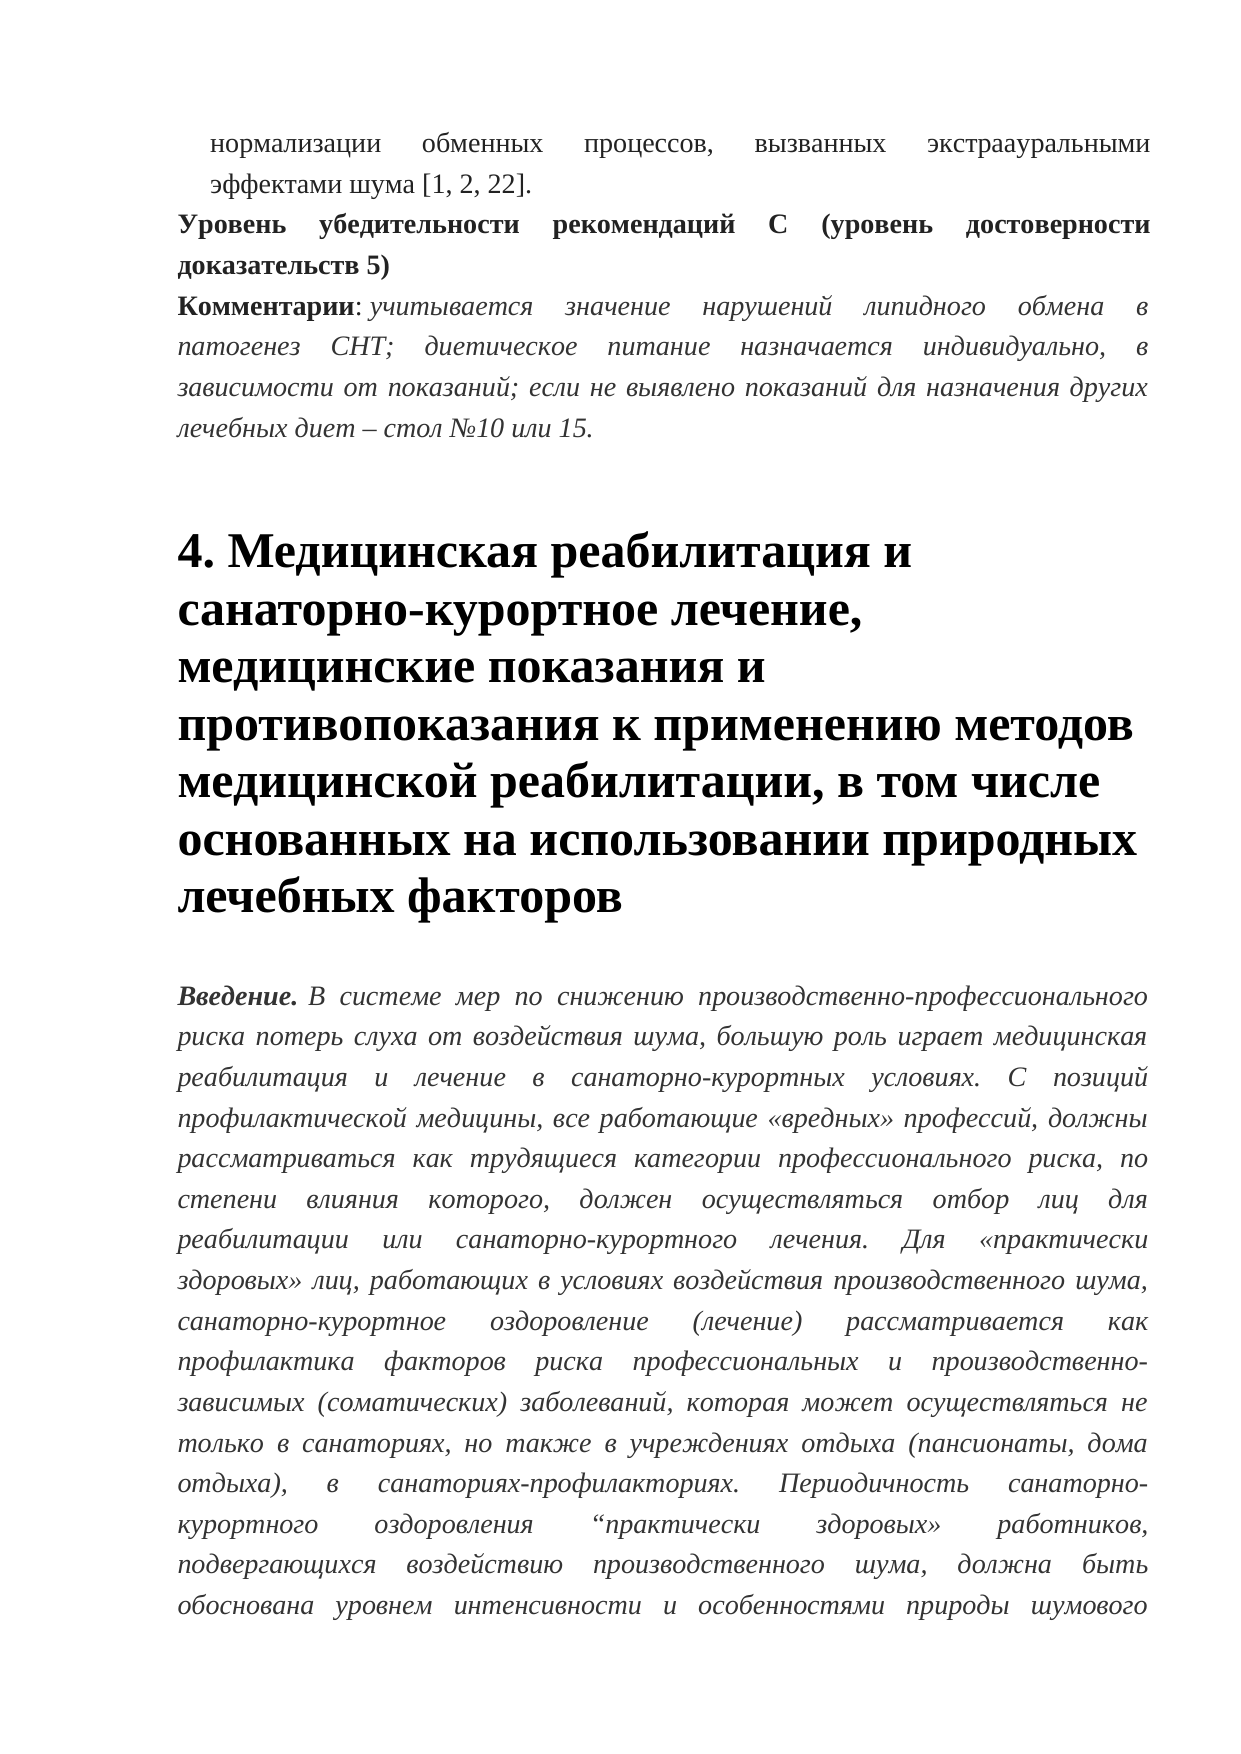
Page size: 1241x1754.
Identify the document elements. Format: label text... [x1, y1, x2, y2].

text 4. Медицинская реабилитация и санаторно-курортное лечение, медицинские показания и противопоказания к применению методов медицинской реабилитации, в том числе основанных на использовании природных лечебных факторов [177, 521, 1152, 924]
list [172, 118, 1152, 199]
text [177, 971, 1152, 1621]
text Комментарии: учитывается значение нарушений липидного обмена в патогенез СНТ; диетическое питание назначается индивидуально, в зависимости от показаний; если не выявлено показаний для назначения других лечебных диет – стол №10 или 15. [177, 281, 1152, 443]
text Уровень убедительности рекомендаций С (уровень достоверности доказательств 5) [177, 199, 1152, 281]
